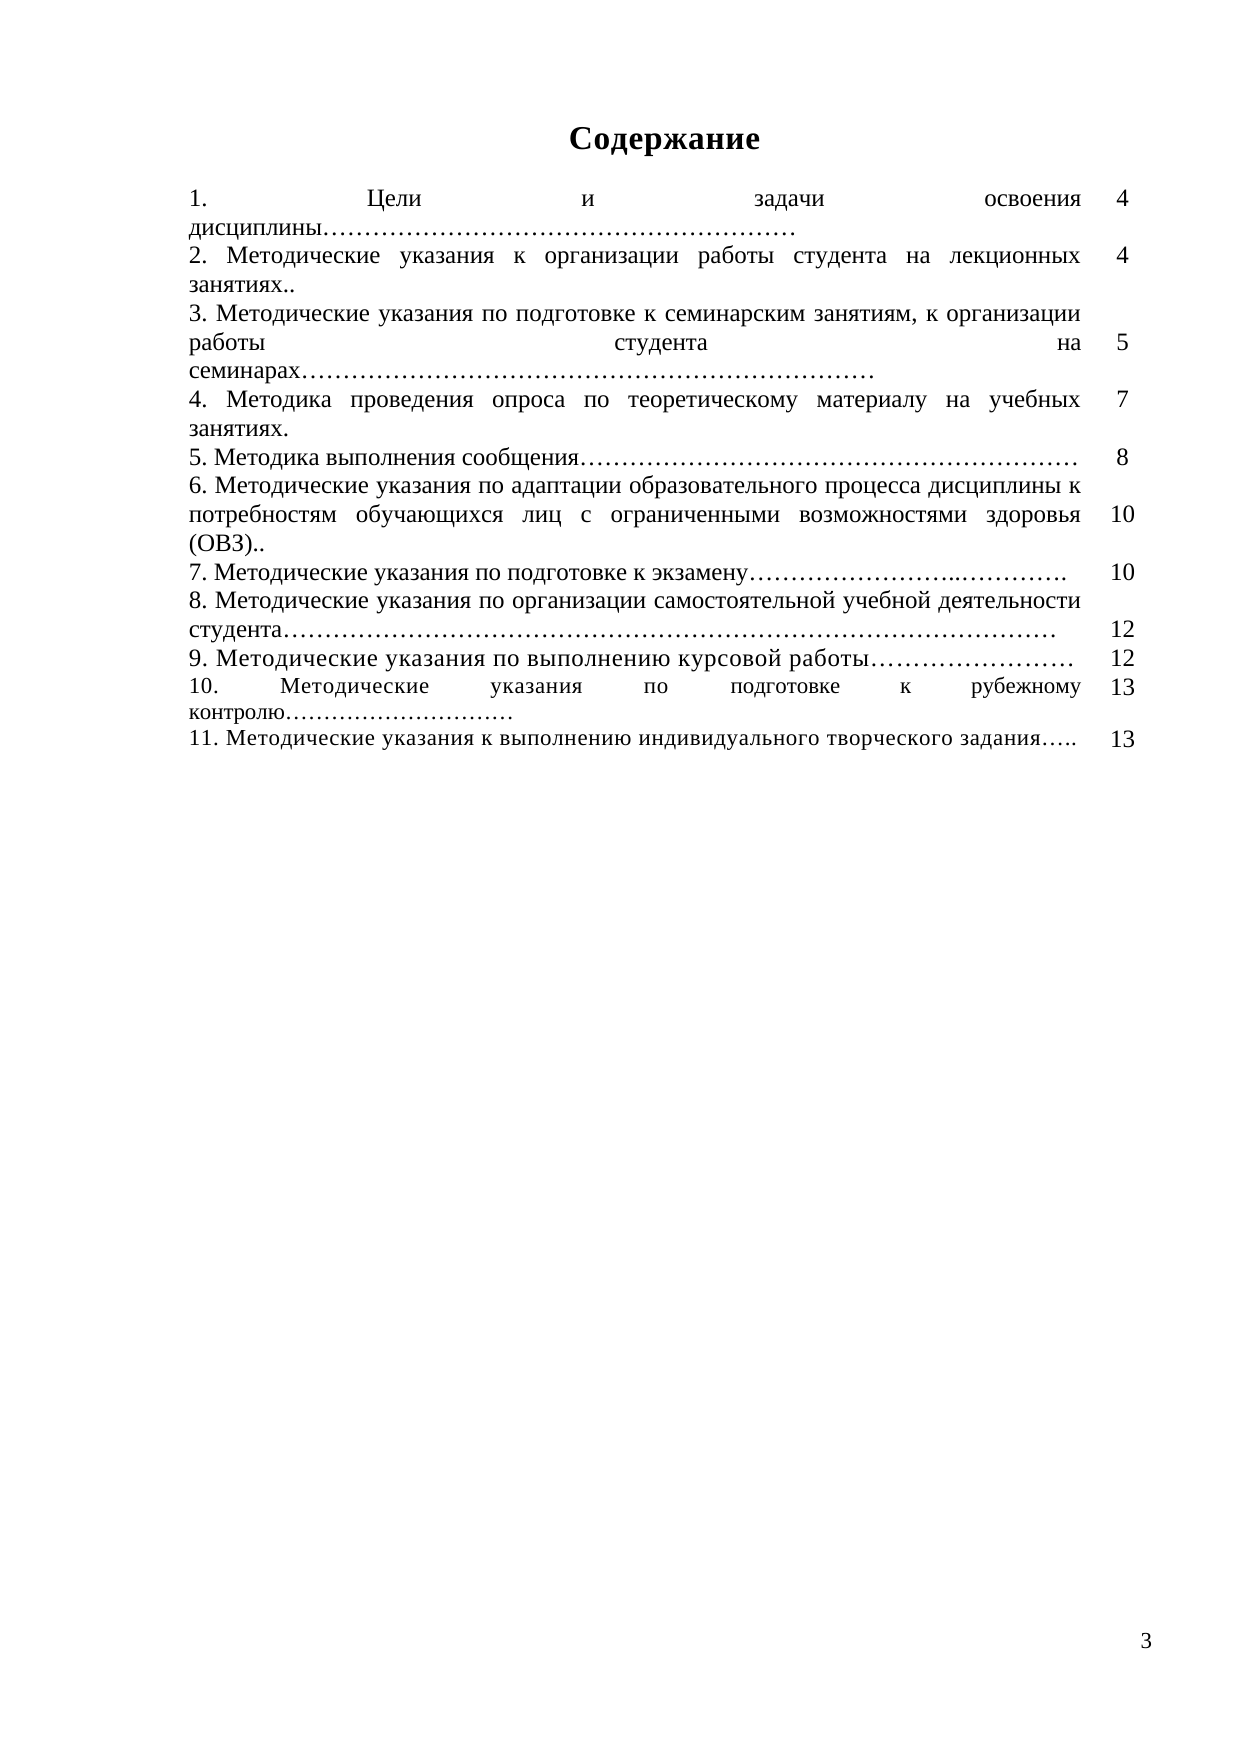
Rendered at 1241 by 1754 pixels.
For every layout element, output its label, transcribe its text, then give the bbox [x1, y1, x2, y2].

table_cell 6. Методические указания по адаптации образовательного процесса дисциплины к потребностям обучающихся лиц с ограниченными возможностями здоровья (ОВЗ).. [177, 471, 1093, 557]
table_cell 5 [1093, 298, 1152, 384]
table_cell 13 [1093, 672, 1152, 724]
table_cell 12 [1093, 586, 1152, 643]
table_cell 9. Методические указания по выполнению курсовой работы…………………… [177, 643, 1093, 672]
table_cell 7 [1093, 384, 1152, 442]
table_cell 2. Методические указания к организации работы студента на лекционных занятиях.. [177, 241, 1093, 298]
table_cell 3. Методические указания по подготовке к семинарским занятиям, к организации работы студента на семинарах…………………………………………………………… [177, 298, 1093, 384]
table_cell 8 [1093, 442, 1152, 471]
table_cell 11. Методические указания к выполнению индивидуального творческого задания….. [177, 725, 1093, 753]
table_cell 5. Методика выполнения сообщения…………………………………………………… [177, 442, 1093, 471]
table_cell 13 [1093, 725, 1152, 753]
table_cell 4. Методика проведения опроса по теоретическому материалу на учебных занятиях. [177, 384, 1093, 442]
table_cell 10 [1093, 557, 1152, 586]
table_cell 7. Методические указания по подготовке к экзамену……………………..…………. [177, 557, 1093, 586]
table_header 4 [1093, 183, 1152, 241]
table_cell 10 [1093, 471, 1152, 557]
table_cell 8. Методические указания по организации самостоятельной учебной деятельности студента………………………………………………………………………………… [177, 586, 1093, 643]
text Содержание [177, 118, 1152, 156]
table_cell 10. Методические указания по подготовке к рубежному контролю………………………… [177, 672, 1093, 724]
table_cell 12 [1093, 643, 1152, 672]
table_header 1. Цели и задачи освоения дисциплины………………………………………………… [177, 183, 1093, 241]
table_cell 4 [1093, 241, 1152, 298]
